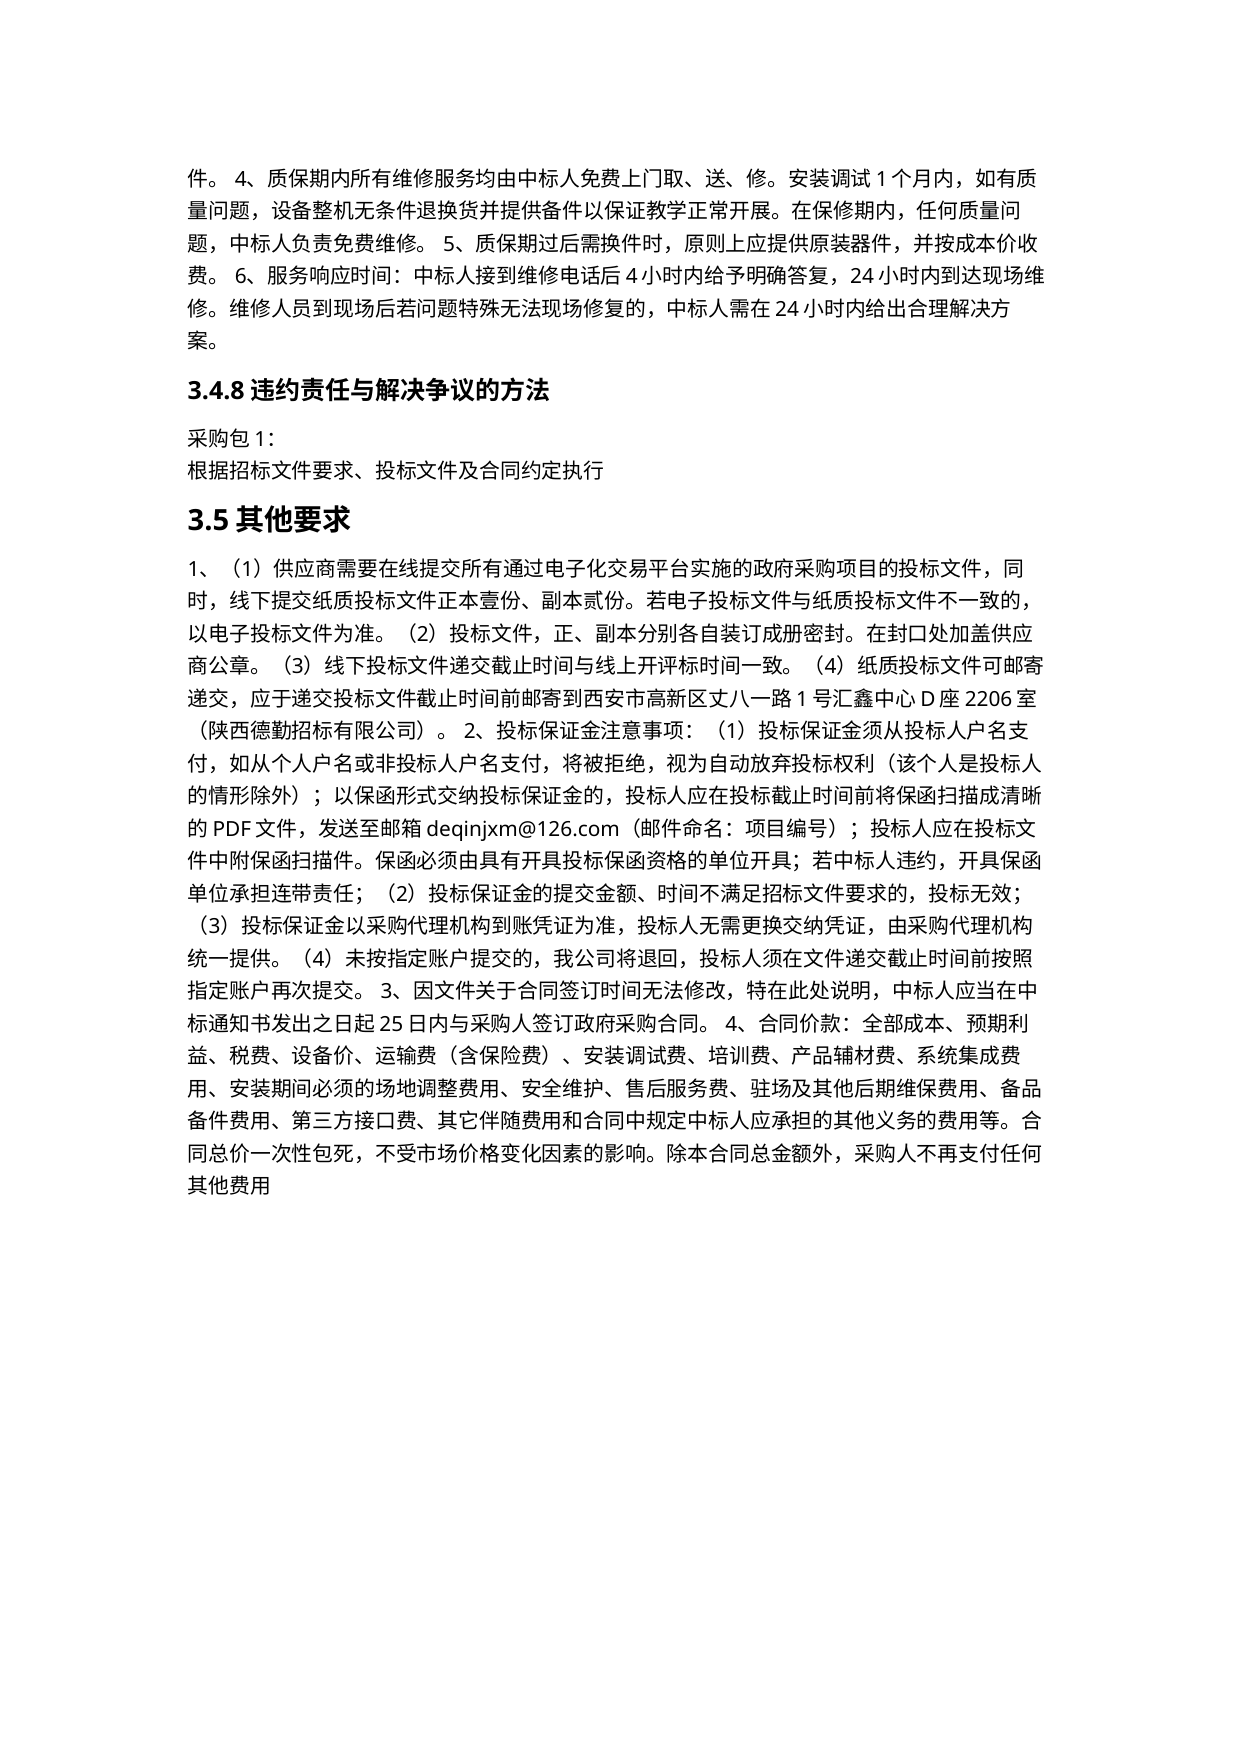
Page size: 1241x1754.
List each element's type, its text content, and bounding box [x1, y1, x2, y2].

text 根据招标文件要求、投标文件及合同约定执行 [187, 454, 1053, 487]
text 3.5其他要求 [187, 487, 1053, 552]
text 采购包1： [187, 422, 1053, 454]
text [187, 162, 1053, 357]
text 3.4.8违约责任与解决争议的方法 [187, 357, 1053, 422]
text 1、（1）供应商需要在线提交所有通过电子化交易平台实施的政府采购项目的投标文件，同时，线下提交纸质投标文件正本壹份、副本贰份。若电子投标文件与纸质投标文件不一致的，以电子投标文件为准。（2）投标文件，正、副本分别各自装订成册密封。在封口处加盖供应商公章。（3）线下投标文件递交截止时间与线上开评标时间一致。（4）纸质投标文件可邮寄递交，应于递交投标文件截止时间前邮寄到西安市高新区丈八一路1号汇鑫中心D座2206室（陕西德勤招标有限公司）。 2、投标保证金注意事项：（1）投标保证金须从投标人户名支付，如从个人户名或非投标人户名支付，将被拒绝，视为自动放弃投标权利（该个人是投标人的情形除外）；以保函形式交纳投标保证金的，投标人应在投标截止时间前将保函扫描成清晰的PDF文件，发送至邮箱deqinjxm@126.com（邮件命名：项目编号）；投标人应在投标文件中附保函扫描件。保函必须由具有开具投标保函资格的单位开具；若中标人违约，开具保函单位承担连带责任；（2）投标保证金的提交金额、时间不满足招标文件要求的，投标无效；（3）投标保证金以采购代理机构到账凭证为准，投标人无需更换交纳凭证，由采购代理机构统一提供。（4）未按指定账户提交的，我公司将退回，投标人须在文件递交截止时间前按照指定账户再次提交。 3、因文件关于合同签订时间无法修改，特在此处说明，中标人应当在中标通知书发出之日起25日内与采购人签订政府采购合同。 4、合同价款：全部成本、预期利益、税费、设备价、运输费（含保险费）、安装调试费、培训费、产品辅材费、系统集成费用、安装期间必须的场地调整费用、安全维护、售后服务费、驻场及其他后期维保费用、备品备件费用、第三方接口费、其它伴随费用和合同中规定中标人应承担的其他义务的费用等。合同总价一次性包死，不受市场价格变化因素的影响。除本合同总金额外，采购人不再支付任何其他费用 [187, 552, 1053, 1202]
